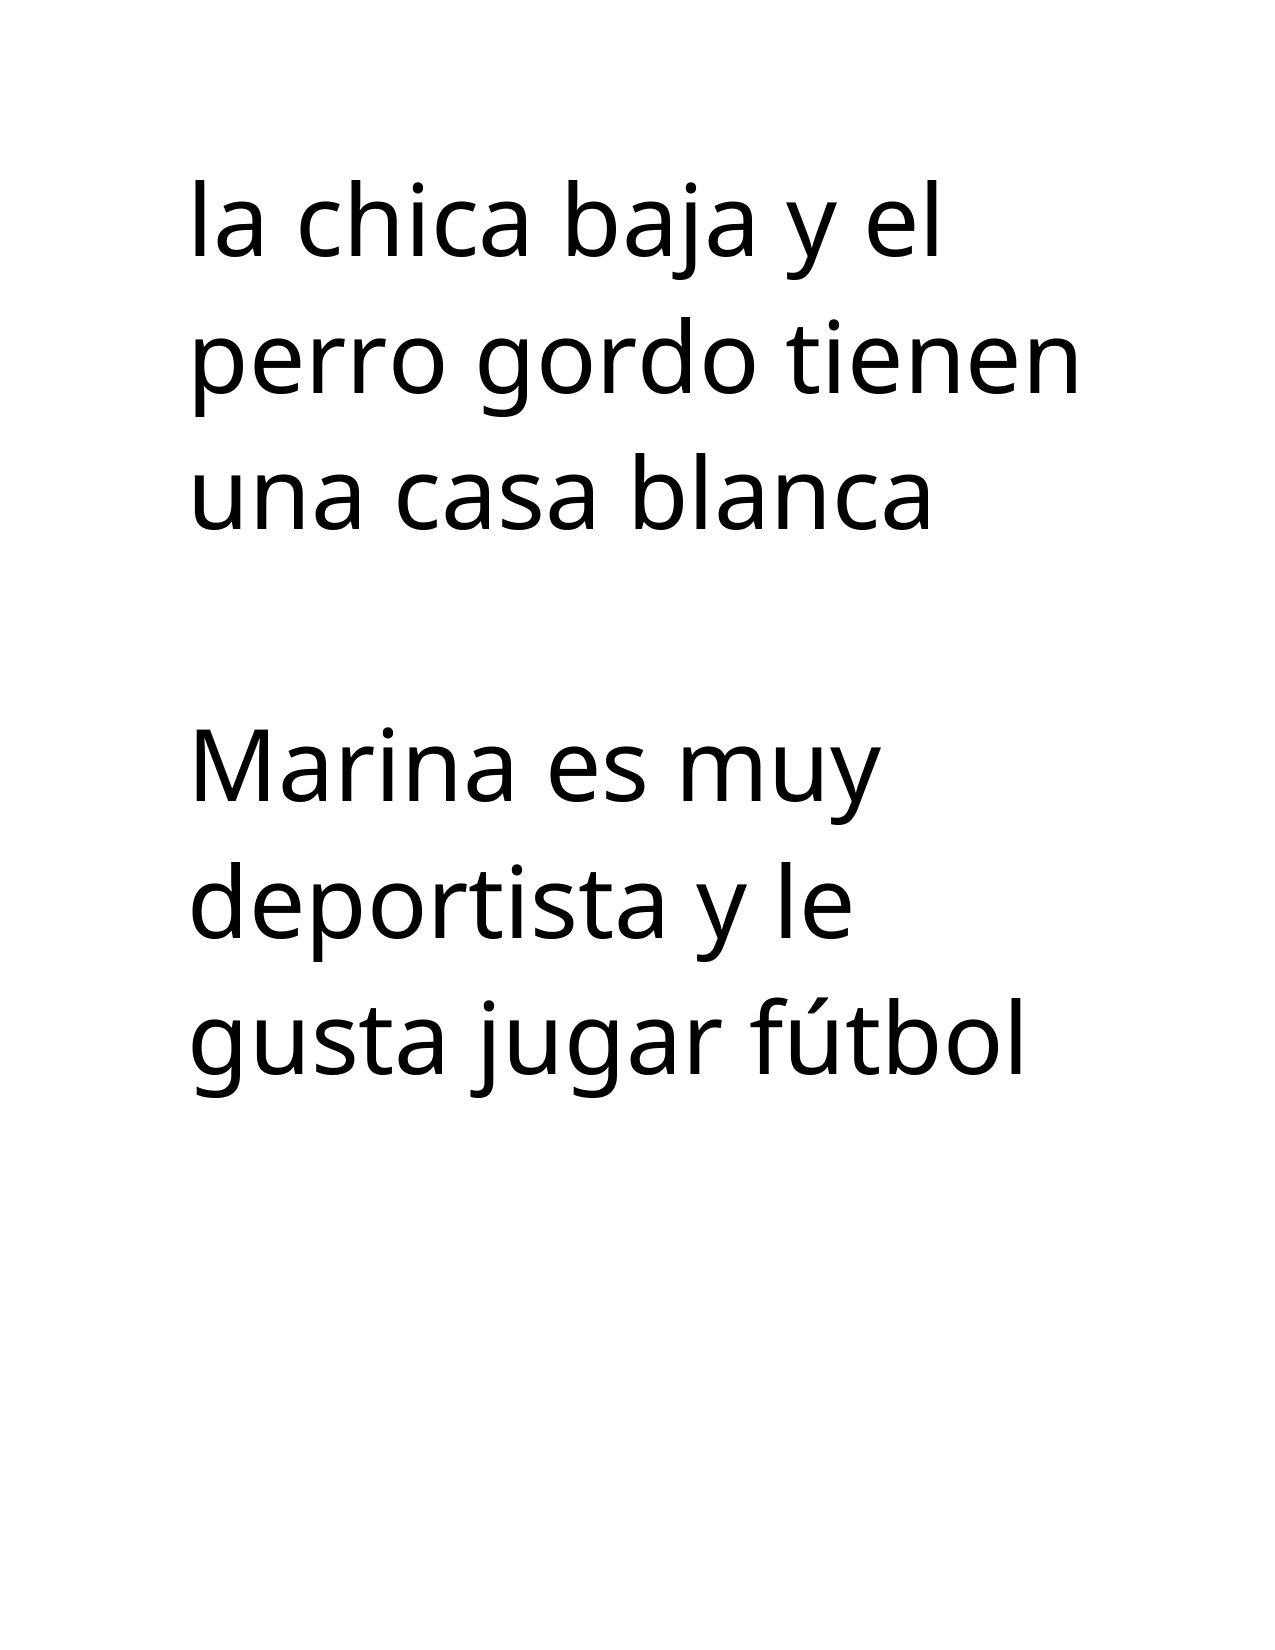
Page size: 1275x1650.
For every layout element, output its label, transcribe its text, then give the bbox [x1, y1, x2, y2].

text Marina es muy deportista y le gusta jugar fútbol [187, 695, 1087, 1104]
text la chica baja y el perro gordo tienen una casa blanca [187, 150, 1087, 559]
